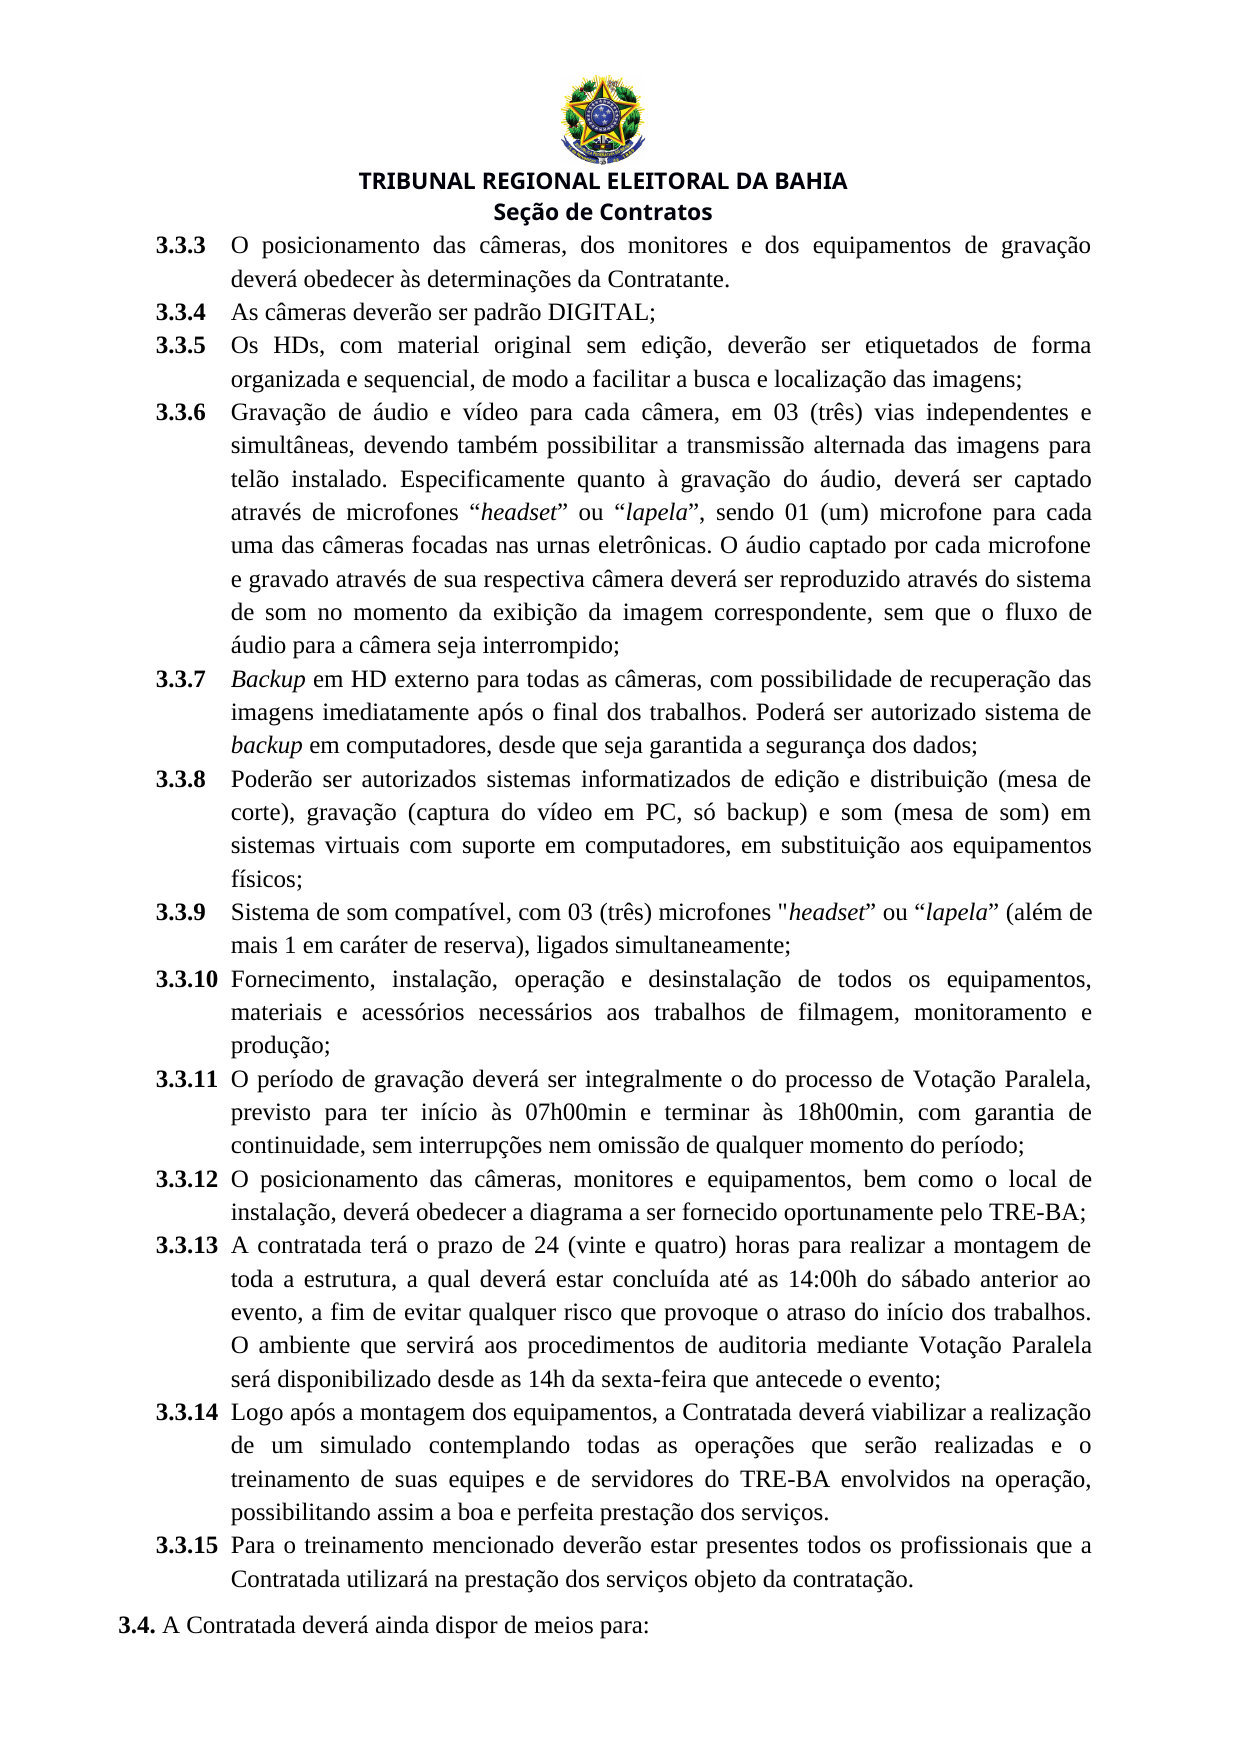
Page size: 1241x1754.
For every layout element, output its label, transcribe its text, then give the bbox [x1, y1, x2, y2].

list Para o treinamento mencionado deverão estar presentes todos os profissionais que a Contratada utilizará na prestação dos serviços objeto da contratação. [156, 1527, 1093, 1594]
list O período de gravação deverá ser integralmente o do processo de Votação Paralela, previsto para ter início às 07h00min e terminar às 18h00min, com garantia de continuidade, sem interrupções nem omissão de qualquer momento do período; [156, 1061, 1093, 1161]
list O posicionamento das câmeras, dos monitores e dos equipamentos de gravação deverá obedecer às determinações da Contratante. [156, 227, 1093, 294]
list Os HDs, com material original sem edição, deverão ser etiquetados de forma organizada e sequencial, de modo a facilitar a busca e localização das imagens; [156, 327, 1093, 394]
list O posicionamento das câmeras, monitores e equipamentos, bem como o local de instalação, deverá obedecer a diagrama a ser fornecido oportunamente pelo TRE-BA; [156, 1161, 1093, 1227]
list A contratada terá o prazo de 24 (vinte e quatro) horas para realizar a montagem de toda a estrutura, a qual deverá estar concluída até as 14:00h do sábado anterior ao evento, a fim de evitar qualquer risco que provoque o atraso do início dos trabalhos. O ambiente que servirá aos procedimentos de auditoria mediante Votação Paralela será disponibilizado desde as 14h da sexta-feira que antecede o evento; [156, 1227, 1093, 1394]
list Fornecimento, instalação, operação e desinstalação de todos os equipamentos, materiais e acessórios necessários aos trabalhos de filmagem, monitoramento e produção; [156, 961, 1093, 1061]
list Backup em HD externo para todas as câmeras, com possibilidade de recuperação das imagens imediatamente após o final dos trabalhos. Poderá ser autorizado sistema de backup em computadores, desde que seja garantida a segurança dos dados; [156, 661, 1093, 761]
list Sistema de som compatível, com 03 (três) microfones "headset” ou “lapela” (além de mais 1 em caráter de reserva), ligados simultaneamente; [156, 894, 1093, 961]
list Gravação de áudio e vídeo para cada câmera, em 03 (três) vias independentes e simultâneas, devendo também possibilitar a transmissão alternada das imagens para telão instalado. Especificamente quanto à gravação do áudio, deverá ser captado através de microfones “headset” ou “lapela”, sendo 01 (um) microfone para cada uma das câmeras focadas nas urnas eletrônicas. O áudio captado por cada microfone e gravado através de sua respectiva câmera deverá ser reproduzido através do sistema de som no momento da exibição da imagem correspondente, sem que o fluxo de áudio para a câmera seja interrompido; [156, 394, 1093, 661]
list As câmeras deverão ser padrão DIGITAL; [156, 294, 1102, 327]
list Logo após a montagem dos equipamentos, a Contratada deverá viabilizar a realização de um simulado contemplando todas as operações que serão realizadas e o treinamento de suas equipes e de servidores do TRE-BA envolvidos na operação, possibilitando assim a boa e perfeita prestação dos serviços. [156, 1394, 1093, 1527]
text 3.4. A Contratada deverá ainda dispor de meios para: [118, 1606, 1048, 1640]
list Poderão ser autorizados sistemas informatizados de edição e distribuição (mesa de corte), gravação (captura do vídeo em PC, só backup) e som (mesa de som) em sistemas virtuais com suporte em computadores, em substituição aos equipamentos físicos; [156, 761, 1093, 894]
